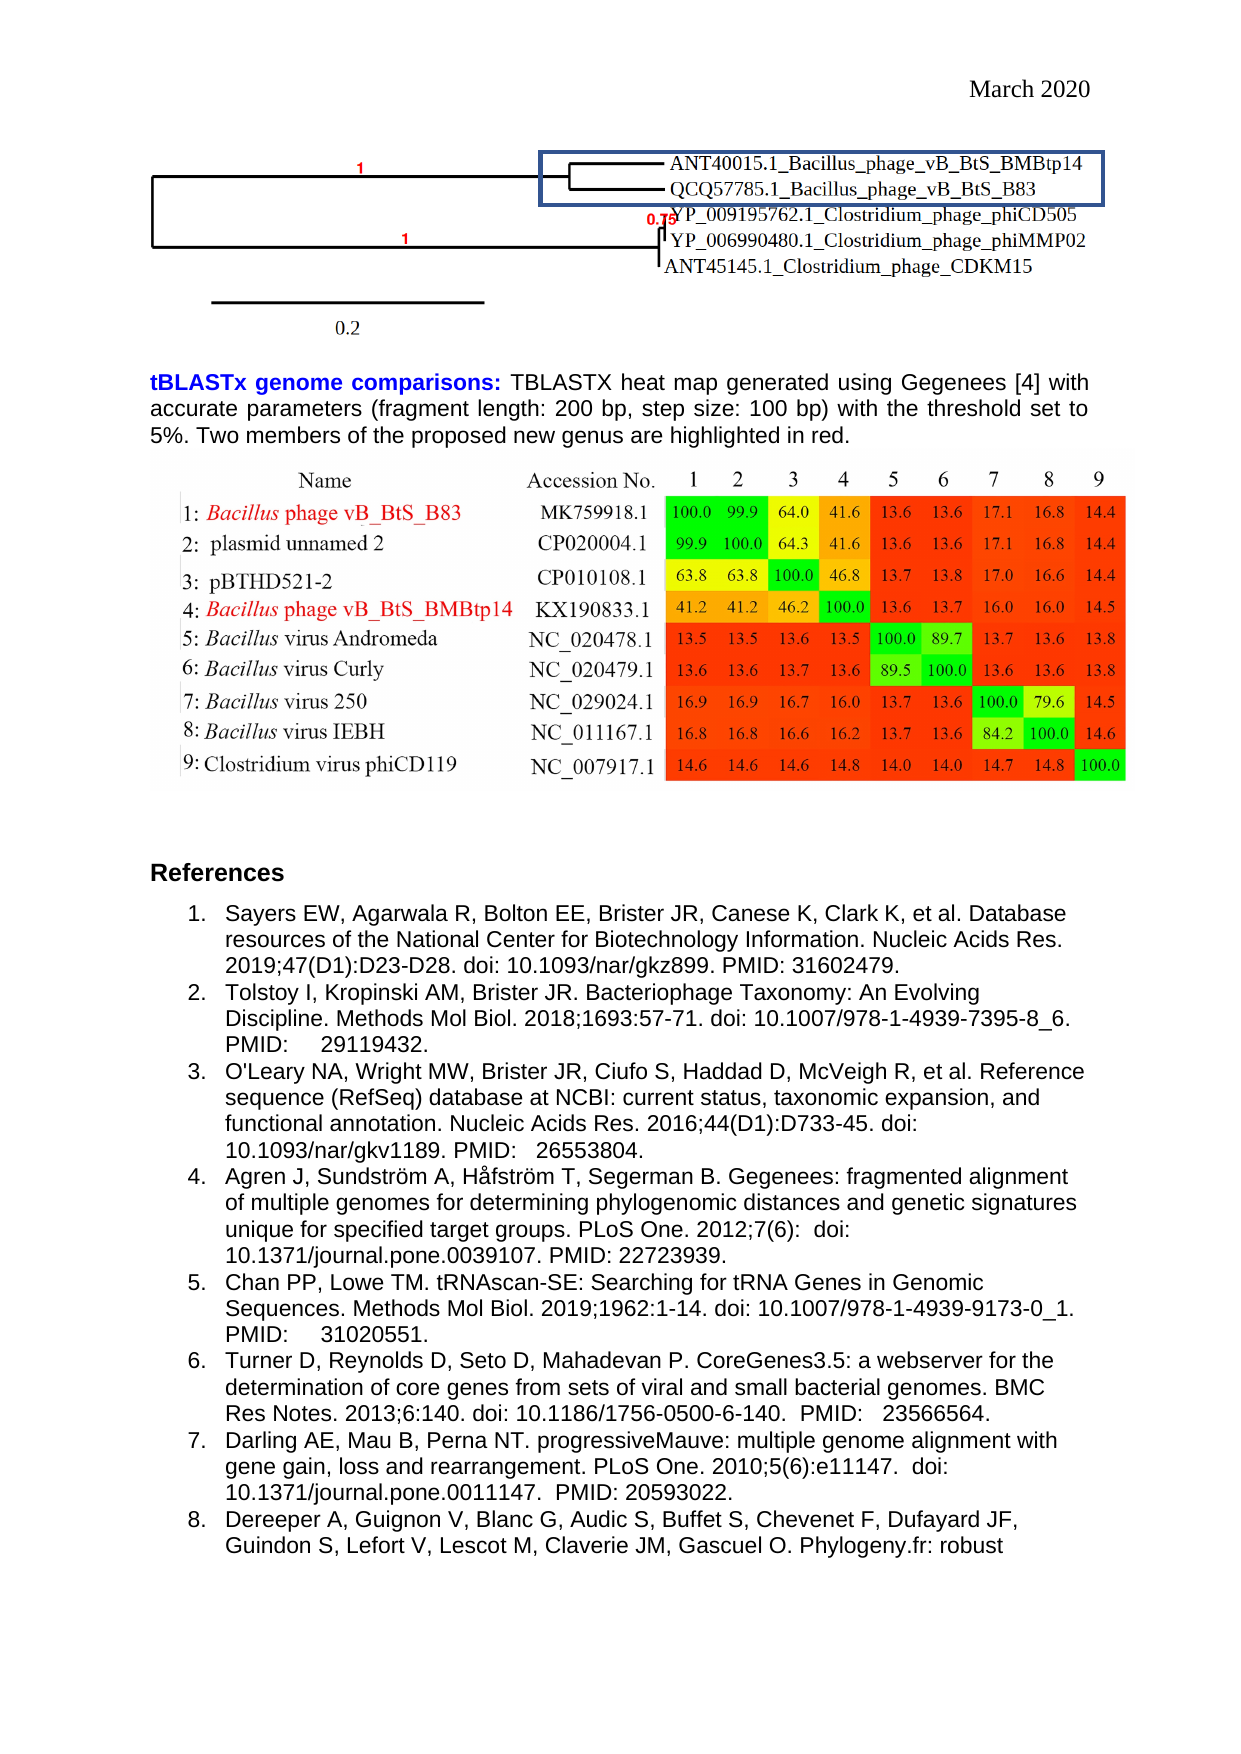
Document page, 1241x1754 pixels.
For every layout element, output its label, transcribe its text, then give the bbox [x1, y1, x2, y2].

picture [150, 448, 1136, 791]
list Tolstoy I, Kropinski AM, Brister JR. Bacteriophage Taxonomy: An Evolving Discipline. Methods Mol Biol. 2018;1693:57-71. doi: 10.1007/978-1-4939-7395-8_6. PMID: 29119432. [187, 978, 1090, 1058]
text References [150, 858, 1090, 887]
picture [150, 150, 1090, 343]
picture [543, 154, 1090, 203]
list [187, 1506, 1090, 1558]
text tBLASTx genome comparisons: TBLASTX heat map generated using Gegenees [4] with accurate parameters (fragment length: 200 bp, step size: 100 bp) with the threshold set to 5%. Two members of the proposed new genus are highlighted in red. [150, 369, 1090, 448]
list Sayers EW, Agarwala R, Bolton EE, Brister JR, Canese K, Clark K, et al. Database resources of the National Center for Biotechnology Information. Nucleic Acids Res. 2019;47(D1):D23-D28. doi: 10.1093/nar/gkz899. PMID: 31602479. [187, 899, 1090, 978]
list Agren J, Sundström A, Håfström T, Segerman B. Gegenees: fragmented alignment of multiple genomes for determining phylogenomic distances and genetic signatures unique for specified target groups. PLoS One. 2012;7(6): doi: 10.1371/journal.pone.0039107. PMID: 22723939. [187, 1163, 1090, 1268]
list Darling AE, Mau B, Perna NT. progressiveMauve: multiple genome alignment with gene gain, loss and rearrangement. PLoS One. 2010;5(6):e11147. doi: 10.1371/journal.pone.0011147. PMID: 20593022. [187, 1427, 1090, 1506]
list Turner D, Reynolds D, Seto D, Mahadevan P. CoreGenes3.5: a webserver for the determination of core genes from sets of viral and small bacterial genomes. BMC Res Notes. 2013;6:140. doi: 10.1186/1756-0500-6-140. PMID: 23566564. [187, 1347, 1090, 1427]
list Chan PP, Lowe TM. tRNAscan-SE: Searching for tRNA Genes in Genomic Sequences. Methods Mol Biol. 2019;1962:1-14. doi: 10.1007/978-1-4939-9173-0_1. PMID: 31020551. [187, 1268, 1090, 1347]
list O'Leary NA, Wright MW, Brister JR, Ciufo S, Haddad D, McVeigh R, et al. Reference sequence (RefSeq) database at NCBI: current status, taxonomic expansion, and functional annotation. Nucleic Acids Res. 2016;44(D1):D733-45. doi: 10.1093/nar/gkv1189. PMID: 26553804. [187, 1058, 1090, 1163]
